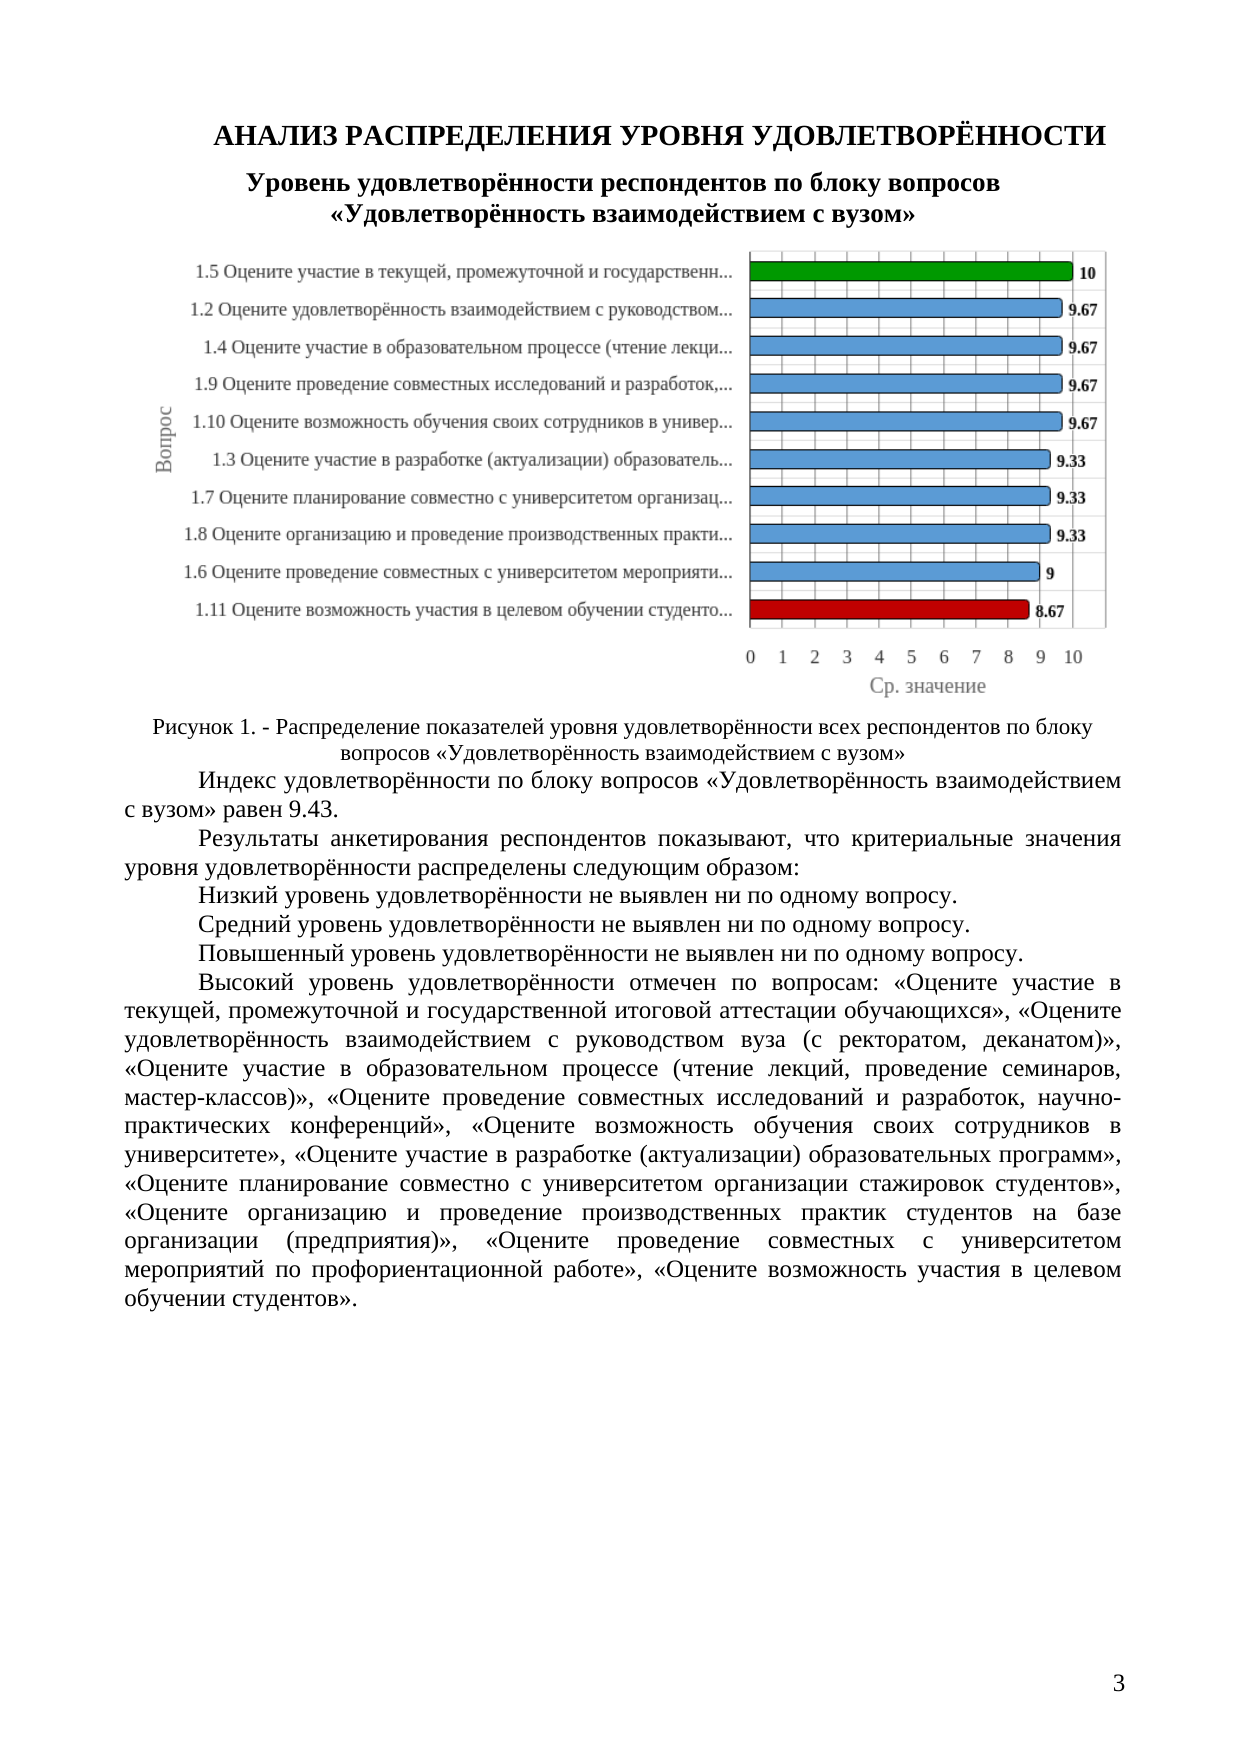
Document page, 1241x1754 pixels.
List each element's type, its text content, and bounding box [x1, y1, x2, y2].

text Рисунок 1. - Распределение показателей уровня удовлетворённости всех респондентов по блоку вопросов «Удовлетворённость взаимодействием с вузом» [124, 713, 1122, 766]
text Индекс удовлетворённости по блоку вопросов «Удовлетворённость взаимодействием с вузом» равен 9.43. [124, 766, 1122, 823]
subtitle АНАЛИЗ РАСПРЕДЕЛЕНИЯ УРОВНЯ УДОВЛЕТВОРЁННОСТИ [124, 118, 1122, 152]
text Низкий уровень удовлетворённости не выявлен ни по одному вопросу. [124, 881, 1122, 909]
text Повышенный уровень удовлетворённости не выявлен ни по одному вопросу. [124, 938, 1122, 967]
text Высокий уровень удовлетворённости отмечен по вопросам: «Оцените участие в текущей, промежуточной и государственной итоговой аттестации обучающихся», «Оцените удовлетворённость взаимодействием с руководством вуза (с ректоратом, деканатом)», «Оцените участие в образовательном процессе (чтение лекций, проведение семинаров, мастер-классов)», «Оцените проведение совместных исследований и разработок, научно-практических конференций», «Оцените возможность обучения своих сотрудников в университете», «Оцените участие в разработке (актуализации) образовательных программ», «Оцените планирование совместно с университетом организации стажировок студентов», «Оцените организацию и проведение производственных практик студентов на базе организации (предприятия)», «Оцените проведение совместных с университетом мероприятий по профориентационной работе», «Оцените возможность участия в целевом обучении студентов». [124, 967, 1122, 1312]
picture [124, 241, 1129, 713]
subtitle Уровень удовлетворённости респондентов по блоку вопросов «Удовлетворённость взаимодействием с вузом» [124, 166, 1122, 228]
text Результаты анкетирования респондентов показывают, что критериальные значения уровня удовлетворённости распределены следующим образом: [124, 823, 1122, 881]
text Средний уровень удовлетворённости не выявлен ни по одному вопросу. [124, 909, 1122, 938]
